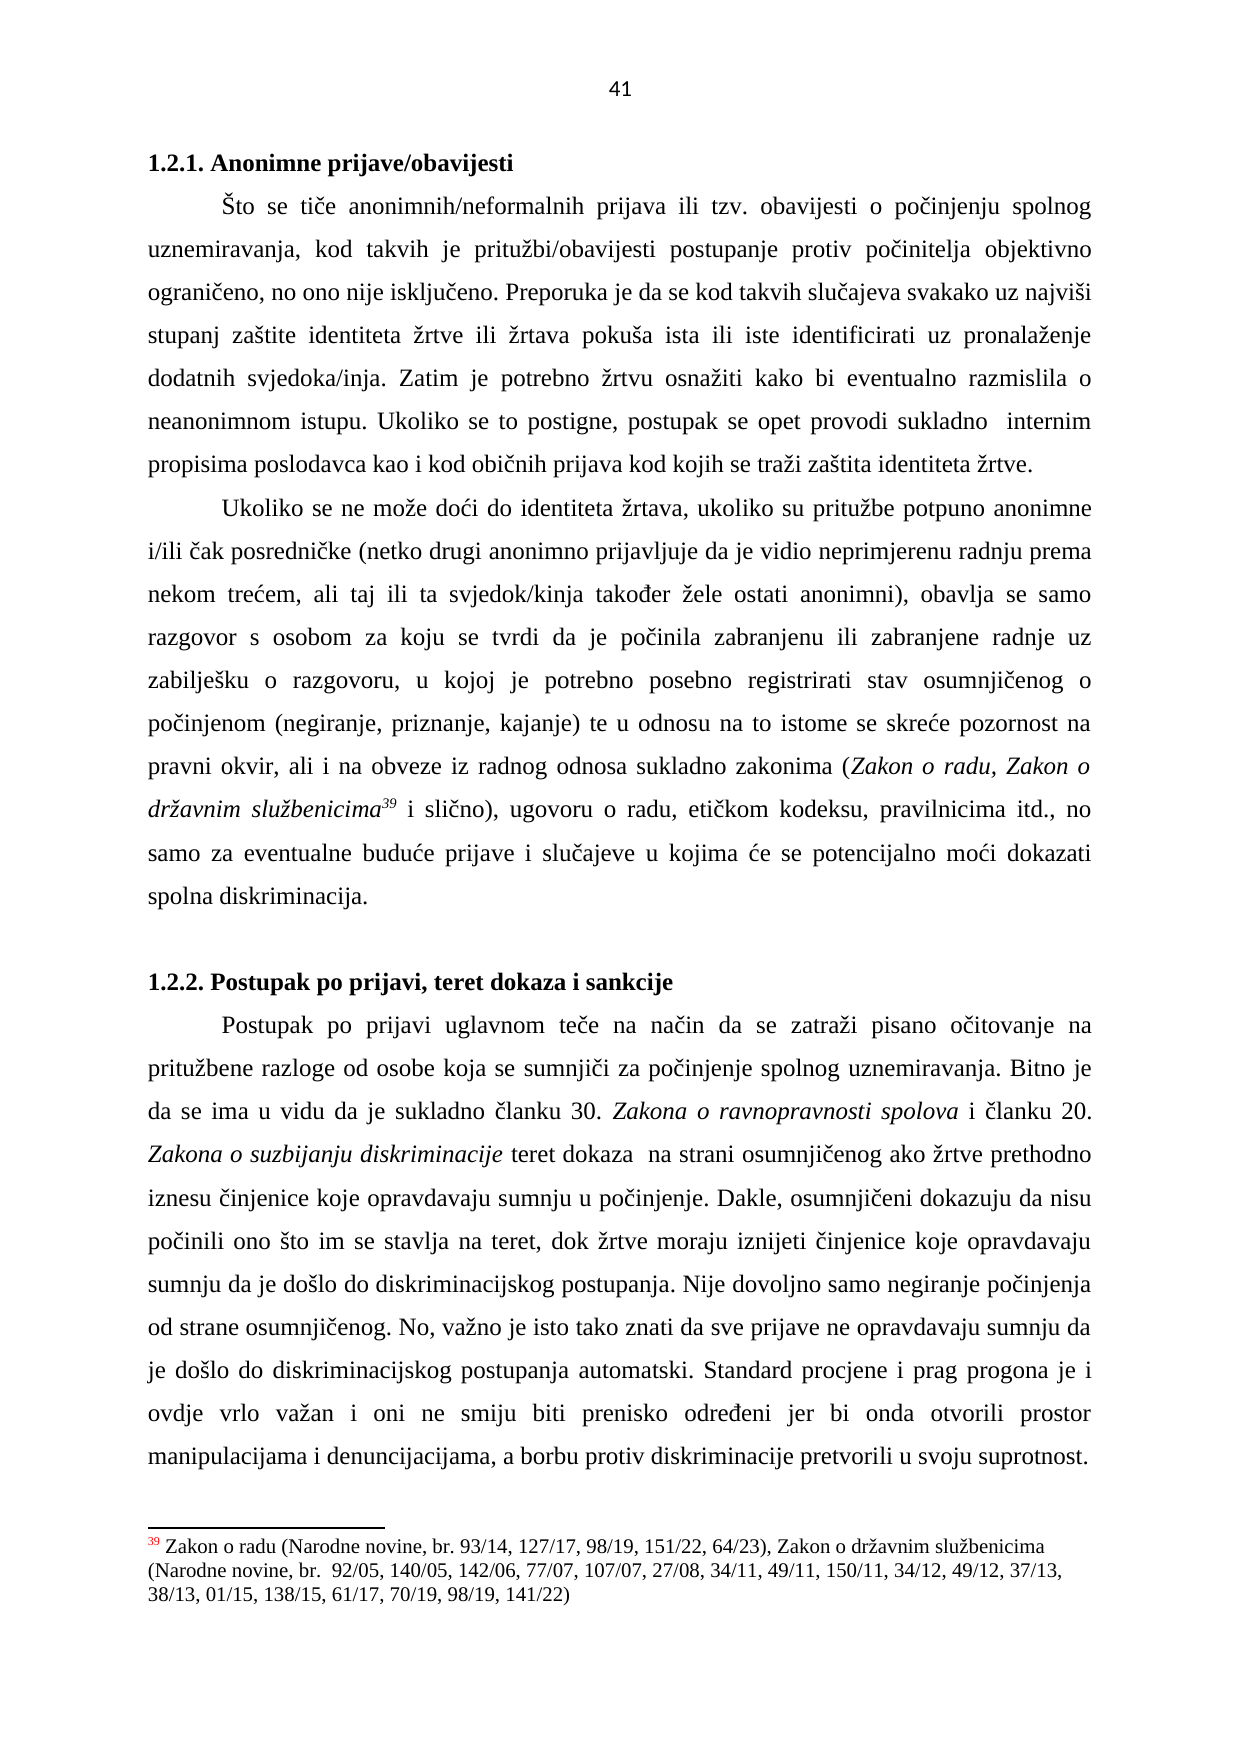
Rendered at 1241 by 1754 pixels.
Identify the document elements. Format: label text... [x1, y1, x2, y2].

text 1.2.1. Anonimne prijave/obavijesti [148, 148, 1093, 176]
text 1.2.2. Postupak po prijavi, teret dokaza i sankcije [148, 967, 1093, 996]
text Ukoliko se ne može doći do identiteta žrtava, ukoliko su pritužbe potpuno anonimne i/ili čak posredničke (netko drugi anonimno prijavljuje da je vidio neprimjerenu radnju prema nekom trećem, ali taj ili ta svjedok/kinja također žele ostati anonimni), obavlja se samo razgovor s osobom za koju se tvrdi da je počinila zabranjenu ili zabranjene radnje uz zabilješku o razgovoru, u kojoj je potrebno posebno registrirati stav osumnjičenog o počinjenom (negiranje, priznanje, kajanje) te u odnosu na to istome se skreće pozornost na pravni okvir, ali i na obveze iz radnog odnosa sukladno zakonima (Zakon o radu, Zakon o državnim službenicima i slično), ugovoru o radu, etičkom kodeksu, pravilnicima itd., no samo za eventualne buduće prijave i slučajeve u kojima će se potencijalno moći dokazati spolna diskriminacija. [148, 493, 1093, 909]
text Što se tiče anonimnih/neformalnih prijava ili tzv. obavijesti o počinjenju spolnog uznemiravanja, kod takvih je pritužbi/obavijesti postupanje protiv počinitelja objektivno ograničeno, no ono nije isključeno. Preporuka je da se kod takvih slučajeva svakako uz najviši stupanj zaštite identiteta žrtve ili žrtava pokuša ista ili iste identificirati uz pronalaženje dodatnih svjedoka/inja. Zatim je potrebno žrtvu osnažiti kako bi eventualno razmislila o neanonimnom istupu. Ukoliko se to postigne, postupak se opet provodi sukladno internim propisima poslodavca kao i kod običnih prijava kod kojih se traži zaštita identiteta žrtve. [148, 191, 1093, 478]
text Postupak po prijavi uglavnom teče na način da se zatraži pisano očitovanje na pritužbene razloge od osobe koja se sumnjiči za počinjenje spolnog uznemiravanja. Bitno je da se ima u vidu da je sukladno članku 30. Zakona o ravnopravnosti spolova i članku 20. Zakona o suzbijanju diskriminacije teret dokaza na strani osumnjičenog ako žrtve prethodno iznesu činjenice koje opravdavaju sumnju u počinjenje. Dakle, osumnjičeni dokazuju da nisu počinili ono što im se stavlja na teret, dok žrtve moraju iznijeti činjenice koje opravdavaju sumnju da je došlo do diskriminacijskog postupanja. Nije dovoljno samo negiranje počinjenja od strane osumnjičenog. No, važno je isto tako znati da sve prijave ne opravdavaju sumnju da je došlo do diskriminacijskog postupanja automatski. Standard procjene i prag progona je i ovdje vrlo važan i oni ne smiju biti prenisko određeni jer bi onda otvorili prostor manipulacijama i denuncijacijama, a borbu protiv diskriminacije pretvorili u svoju suprotnost. [148, 1010, 1093, 1470]
